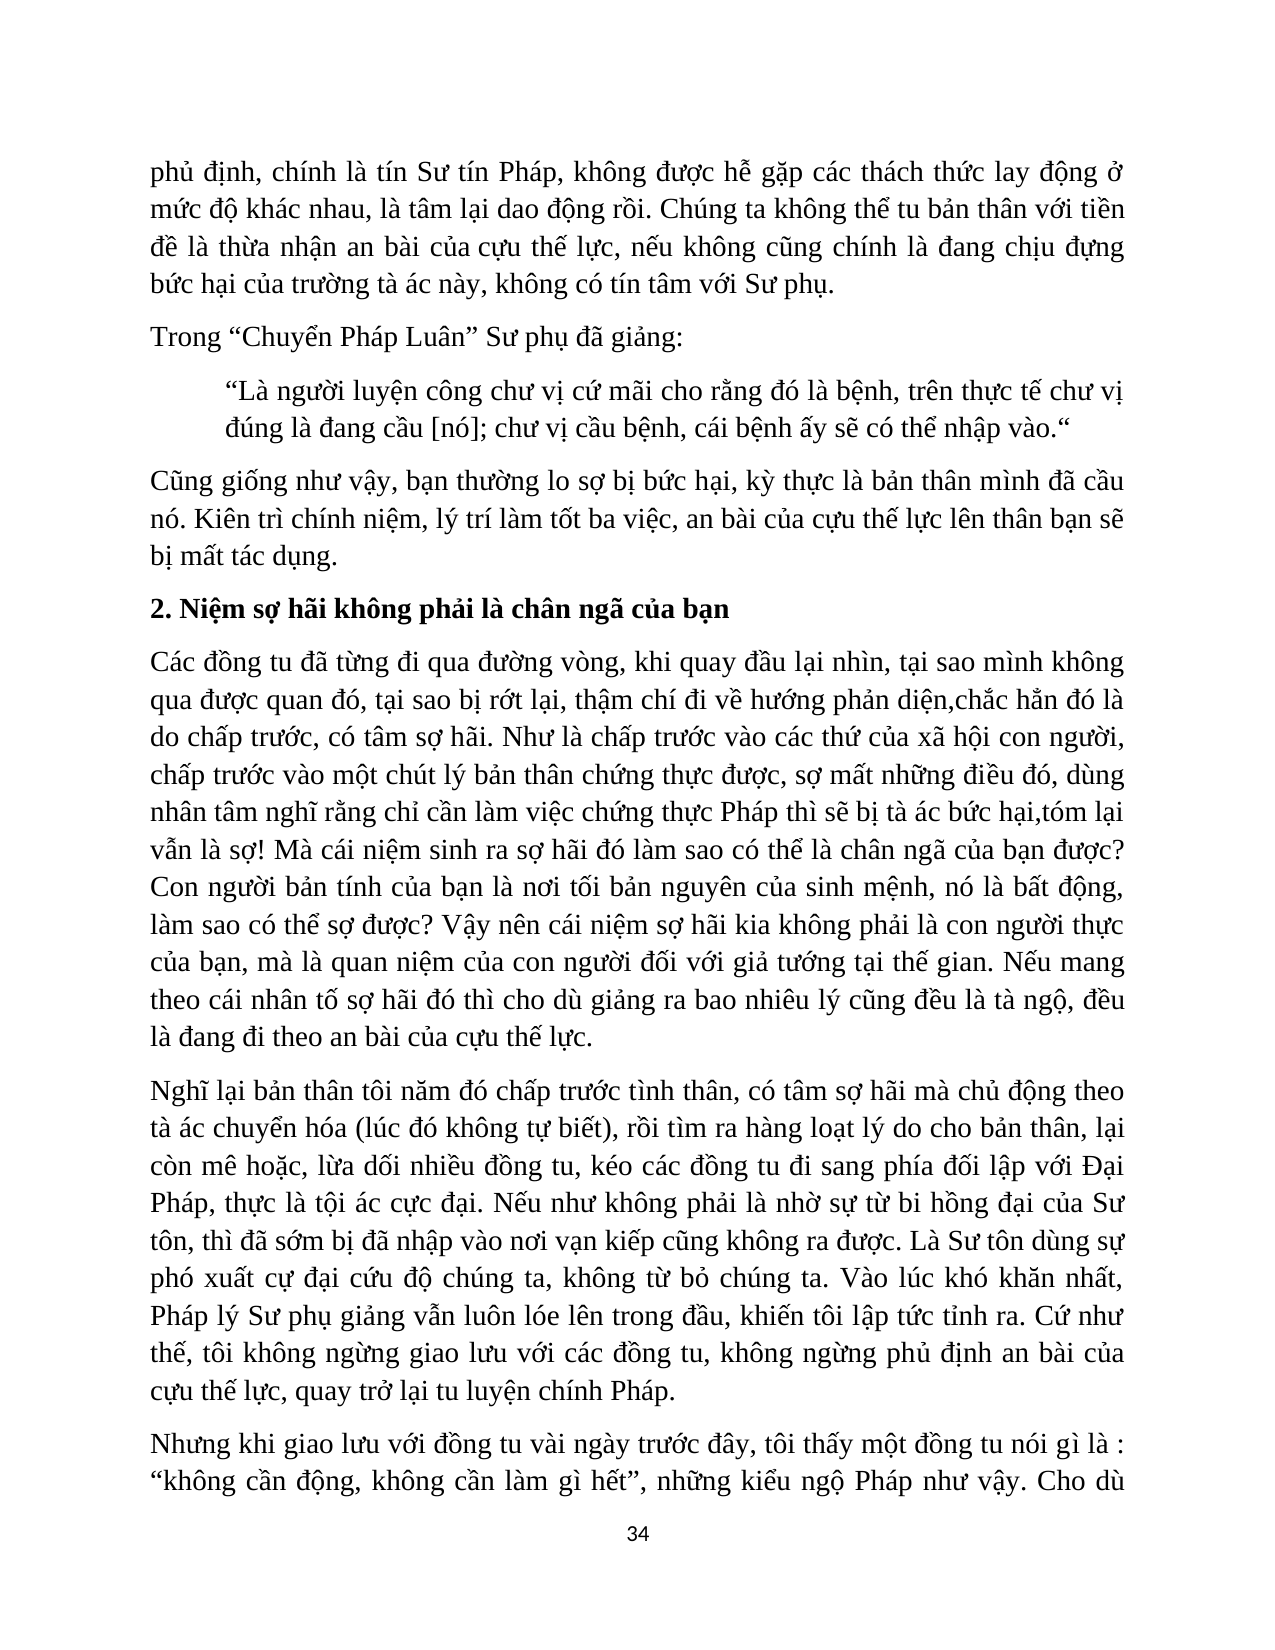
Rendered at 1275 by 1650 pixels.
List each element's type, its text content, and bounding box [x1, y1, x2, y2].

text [150, 1422, 1125, 1497]
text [150, 150, 1125, 300]
text Các đồng tu đã từng đi qua đường vòng, khi quay đầu lại nhìn, tại sao mình không qua được quan đó, tại sao bị rớt lại, thậm chí đi về hướng phản diện,chắc hẳn đó là do chấp trước, có tâm sợ hãi. Như là chấp trước vào các thứ của xã hội con người, chấp trước vào một chút lý bản thân chứng thực được, sợ mất những điều đó, dùng nhân tâm nghĩ rằng chỉ cần làm việc chứng thực Pháp thì sẽ bị tà ác bức hại,tóm lại vẫn là sợ! Mà cái niệm sinh ra sợ hãi đó làm sao có thể là chân ngã của bạn được? Con người bản tính của bạn là nơi tối bản nguyên của sinh mệnh, nó là bất động, làm sao có thể sợ được? Vậy nên cái niệm sợ hãi kia không phải là con người thực của bạn, mà là quan niệm của con người đối với giả tướng tại thế gian. Nếu mang theo cái nhân tố sợ hãi đó thì cho dù giảng ra bao nhiêu lý cũng đều là tà ngộ, đều là đang đi theo an bài của cựu thế lực. [150, 641, 1125, 1053]
text Trong “Chuyển Pháp Luân” Sư phụ đã giảng: [150, 316, 1125, 353]
text “Là người luyện công chư vị cứ mãi cho rằng đó là bệnh, trên thực tế chư vị đúng là đang cầu [nó]; chư vị cầu bệnh, cái bệnh ấy sẽ có thể nhập vào.“ [225, 369, 1125, 444]
text Nghĩ lại bản thân tôi năm đó chấp trước tình thân, có tâm sợ hãi mà chủ động theo tà ác chuyển hóa (lúc đó không tự biết), rồi tìm ra hàng loạt lý do cho bản thân, lại còn mê hoặc, lừa dối nhiều đồng tu, kéo các đồng tu đi sang phía đối lập với Đại Pháp, thực là tội ác cực đại. Nếu như không phải là nhờ sự từ bi hồng đại của Sư tôn, thì đã sớm bị đã nhập vào nơi vạn kiếp cũng không ra được. Là Sư tôn dùng sự phó xuất cự đại cứu độ chúng ta, không từ bỏ chúng ta. Vào lúc khó khăn nhất, Pháp lý Sư phụ giảng vẫn luôn lóe lên trong đầu, khiến tôi lập tức tỉnh ra. Cứ như thế, tôi không ngừng giao lưu với các đồng tu, không ngừng phủ định an bài của cựu thế lực, quay trở lại tu luyện chính Pháp. [150, 1069, 1125, 1406]
text 2. Niệm sợ hãi không phải là chân ngã của bạn [150, 587, 1125, 625]
text Cũng giống như vậy, bạn thường lo sợ bị bức hại, kỳ thực là bản thân mình đã cầu nó. Kiên trì chính niệm, lý trí làm tốt ba việc, an bài của cựu thế lực lên thân bạn sẽ bị mất tác dụng. [150, 459, 1125, 572]
